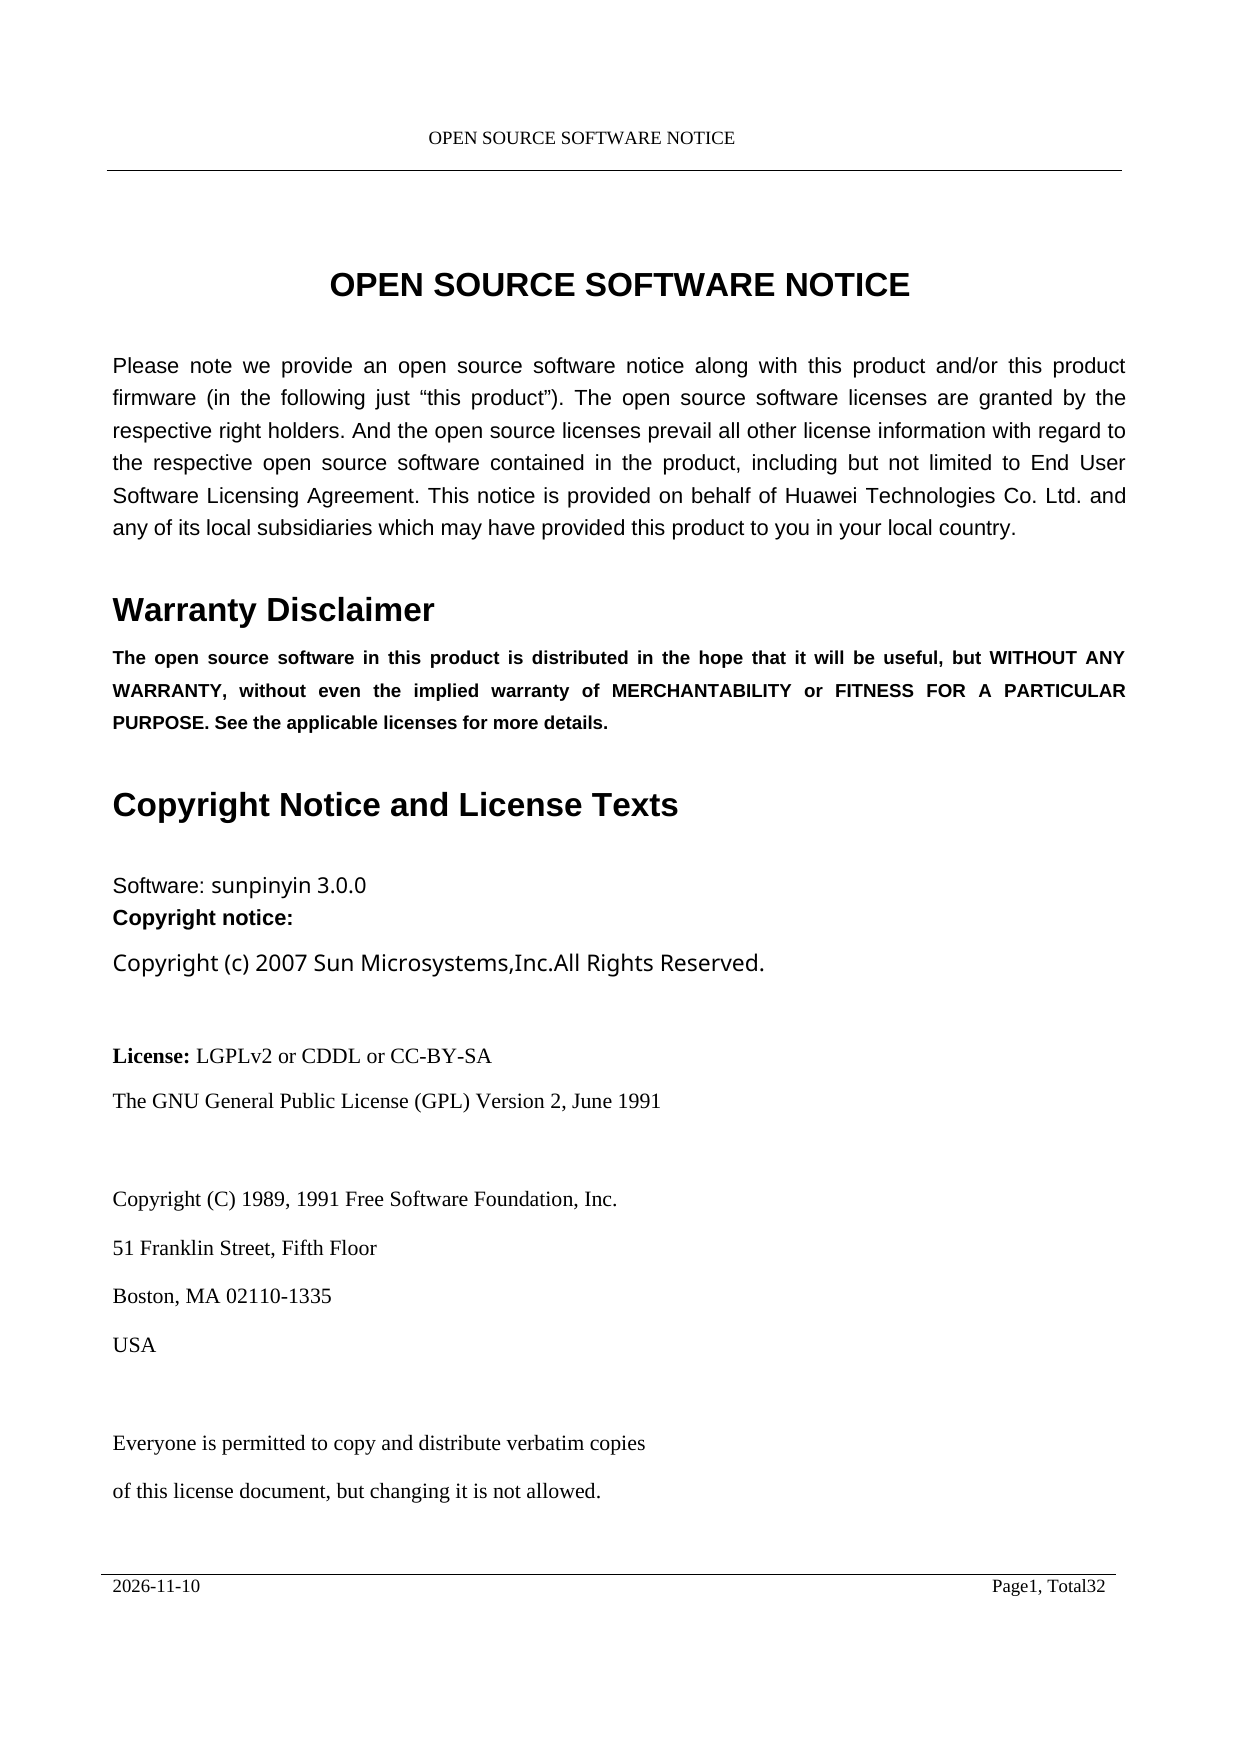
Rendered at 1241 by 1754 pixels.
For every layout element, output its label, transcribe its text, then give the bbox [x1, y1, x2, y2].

text Software: sunpinyin 3.0.0 [112, 869, 1128, 901]
text OPEN SOURCE SOFTWARE NOTICE [112, 251, 1128, 316]
text Copyright Notice and License Texts [112, 771, 1128, 836]
text Warranty Disclaimer [112, 576, 1128, 641]
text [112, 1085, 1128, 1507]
text Copyright (c) 2007 Sun Microsystems,Inc.All Rights Reserved. [112, 947, 1128, 979]
text Copyright notice: [112, 901, 1128, 934]
text License: LGPLv2 or CDDL or CC-BY-SA [112, 1040, 1128, 1072]
text The open source software in this product is distributed in the hope that it will be useful, but WITHOUT ANY WARRANTY, without even the implied warranty of MERCHANTABILITY or FITNESS FOR A PARTICULAR PURPOSE. See the applicable licenses for more details. [112, 641, 1128, 739]
text Please note we provide an open source software notice along with this product and/or this product firmware (in the following just “this product”). The open source software licenses are granted by the respective right holders. And the open source licenses prevail all other license information with regard to the respective open source software contained in the product, including but not limited to End User Software Licensing Agreement. This notice is provided on behalf of Huawei Technologies Co. Ltd. and any of its local subsidiaries which may have provided this product to you in your local country. [112, 349, 1128, 544]
